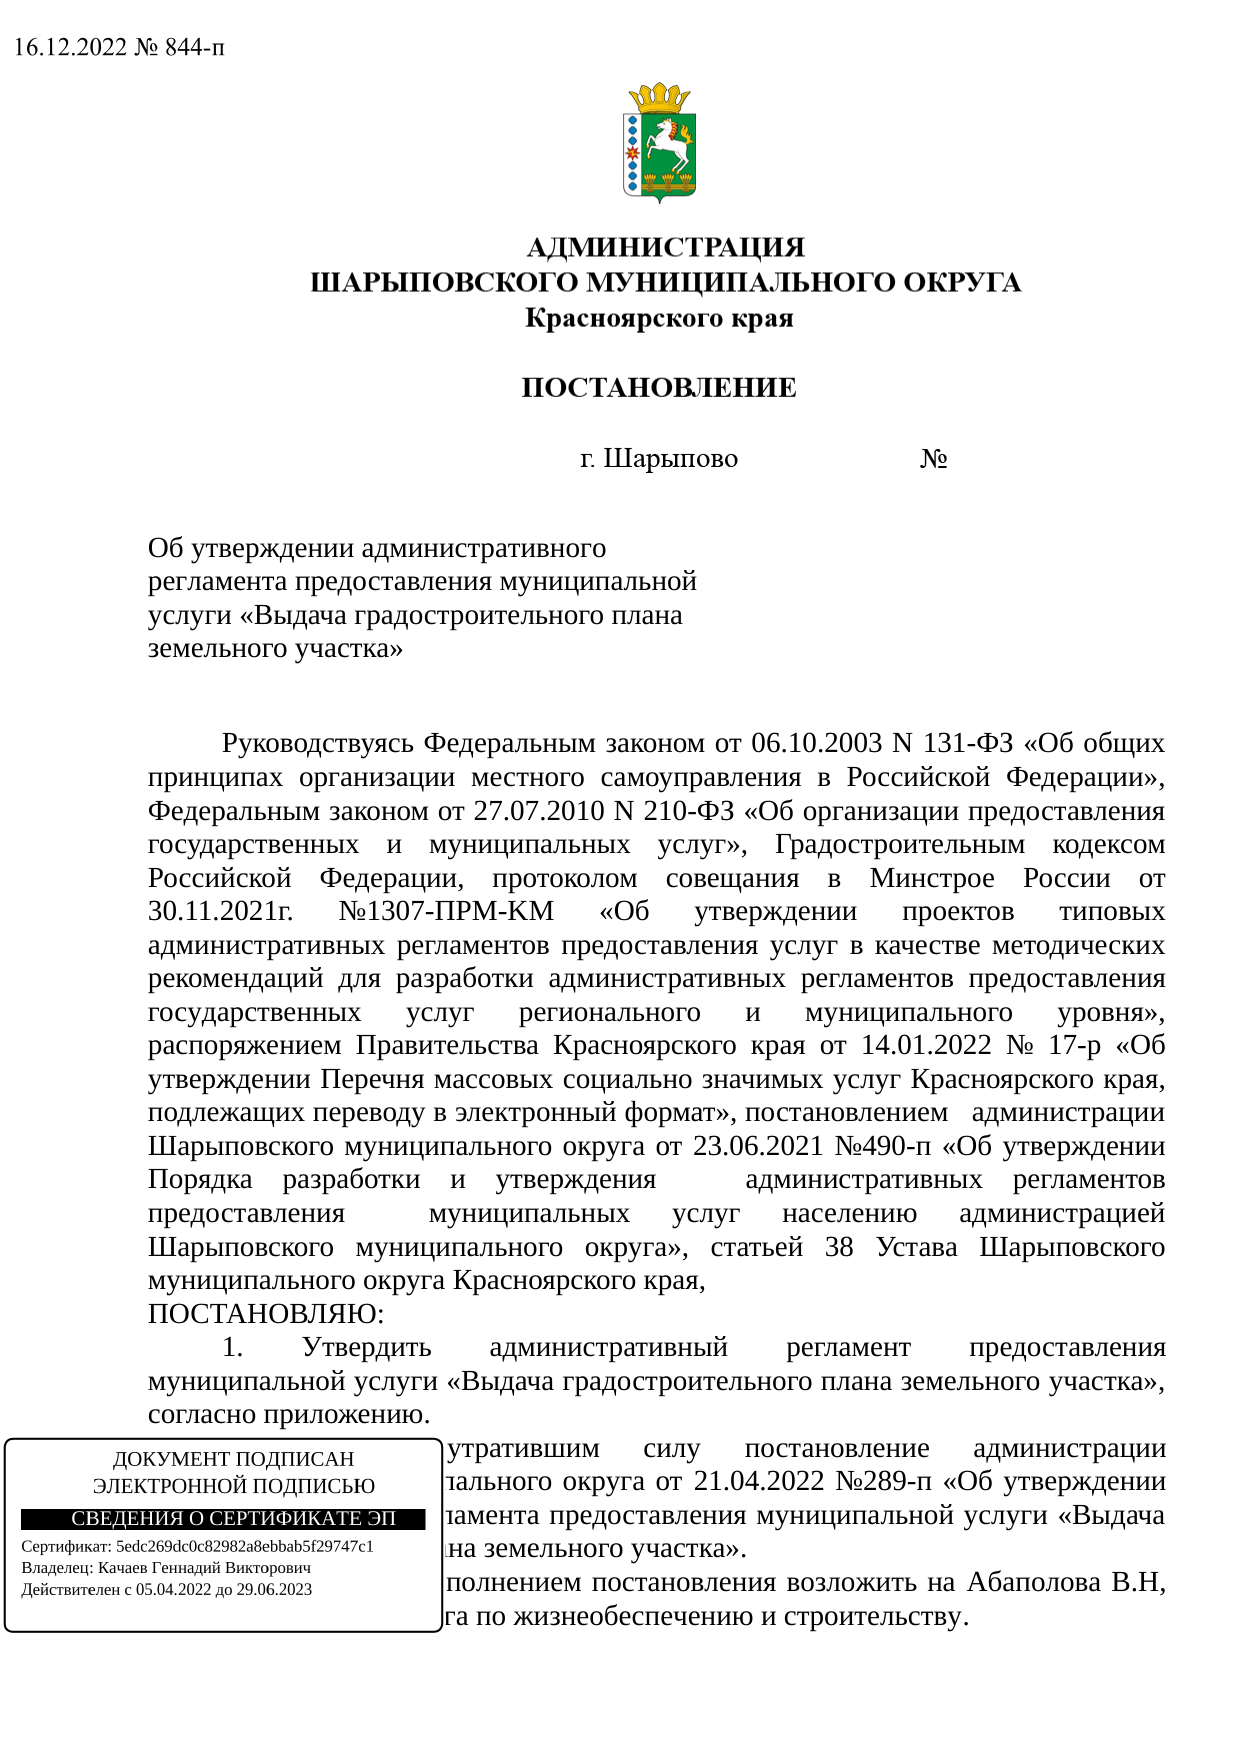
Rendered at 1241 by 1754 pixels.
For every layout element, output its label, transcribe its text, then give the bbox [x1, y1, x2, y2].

text земельного участка» [148, 631, 1167, 664]
text 3. Контроль за исполнением постановления возложить на Абаполова В.Н, заместителя главы округа по жизнеобеспечению и строительству. [446, 1564, 1167, 1631]
picture [0, 1435, 446, 1636]
text услуги «Выдача градостроительного плана [148, 597, 1167, 631]
text 2. Признать утратившим силу постановление администрации Шарыповского муниципального округа от 21.04.2022 №289-п «Об утверждении административного регламента предоставления муниципальной услуги «Выдача градостроительного плана земельного участка». [148, 1430, 1167, 1564]
text Об утверждении административного [148, 530, 1167, 563]
text регламента предоставления муниципальной [148, 563, 1167, 597]
picture [0, 29, 1103, 473]
text Руководствуясь Федеральным законом от 06.10.2003 N 131-ФЗ «Об общих принципах организации местного самоуправления в Российской Федерации», Федеральным законом от 27.07.2010 N 210-ФЗ «Об организации предоставления государственных и муниципальных услуг», Градостроительным кодексом Российской Федерации, протоколом совещания в Минстрое России от 30.11.2021г. №1307-ПРМ-KM «Об утверждении проектов типовых административных регламентов предоставления услуг в качестве методических рекомендаций для разработки административных регламентов предоставления госyдарственных услуг регионального и муниципального уровня», распоряжением Правительства Красноярского края от 14.01.2022 № 17-р «Об утверждении Перечня массовых социально значимых услуг Красноярского края, подлежащих переводу в электронный формат», постановлением администрации Шарыповского муниципального округа от 23.06.2021 №490-п «Об утверждении Порядка разработки и утверждения административных регламентов предоставления муниципальных услуг населению администрацией Шарыповского муниципального округа», статьей 38 Устава Шарыповского муниципального округа Красноярского края, [148, 726, 1167, 1296]
text 1. Утвердить административный регламент предоставления муниципальной услуги «Выдача градостроительного плана земельного участка», согласно приложению. [148, 1329, 1167, 1430]
text ПОСТАНОВЛЯЮ: [148, 1296, 1167, 1329]
